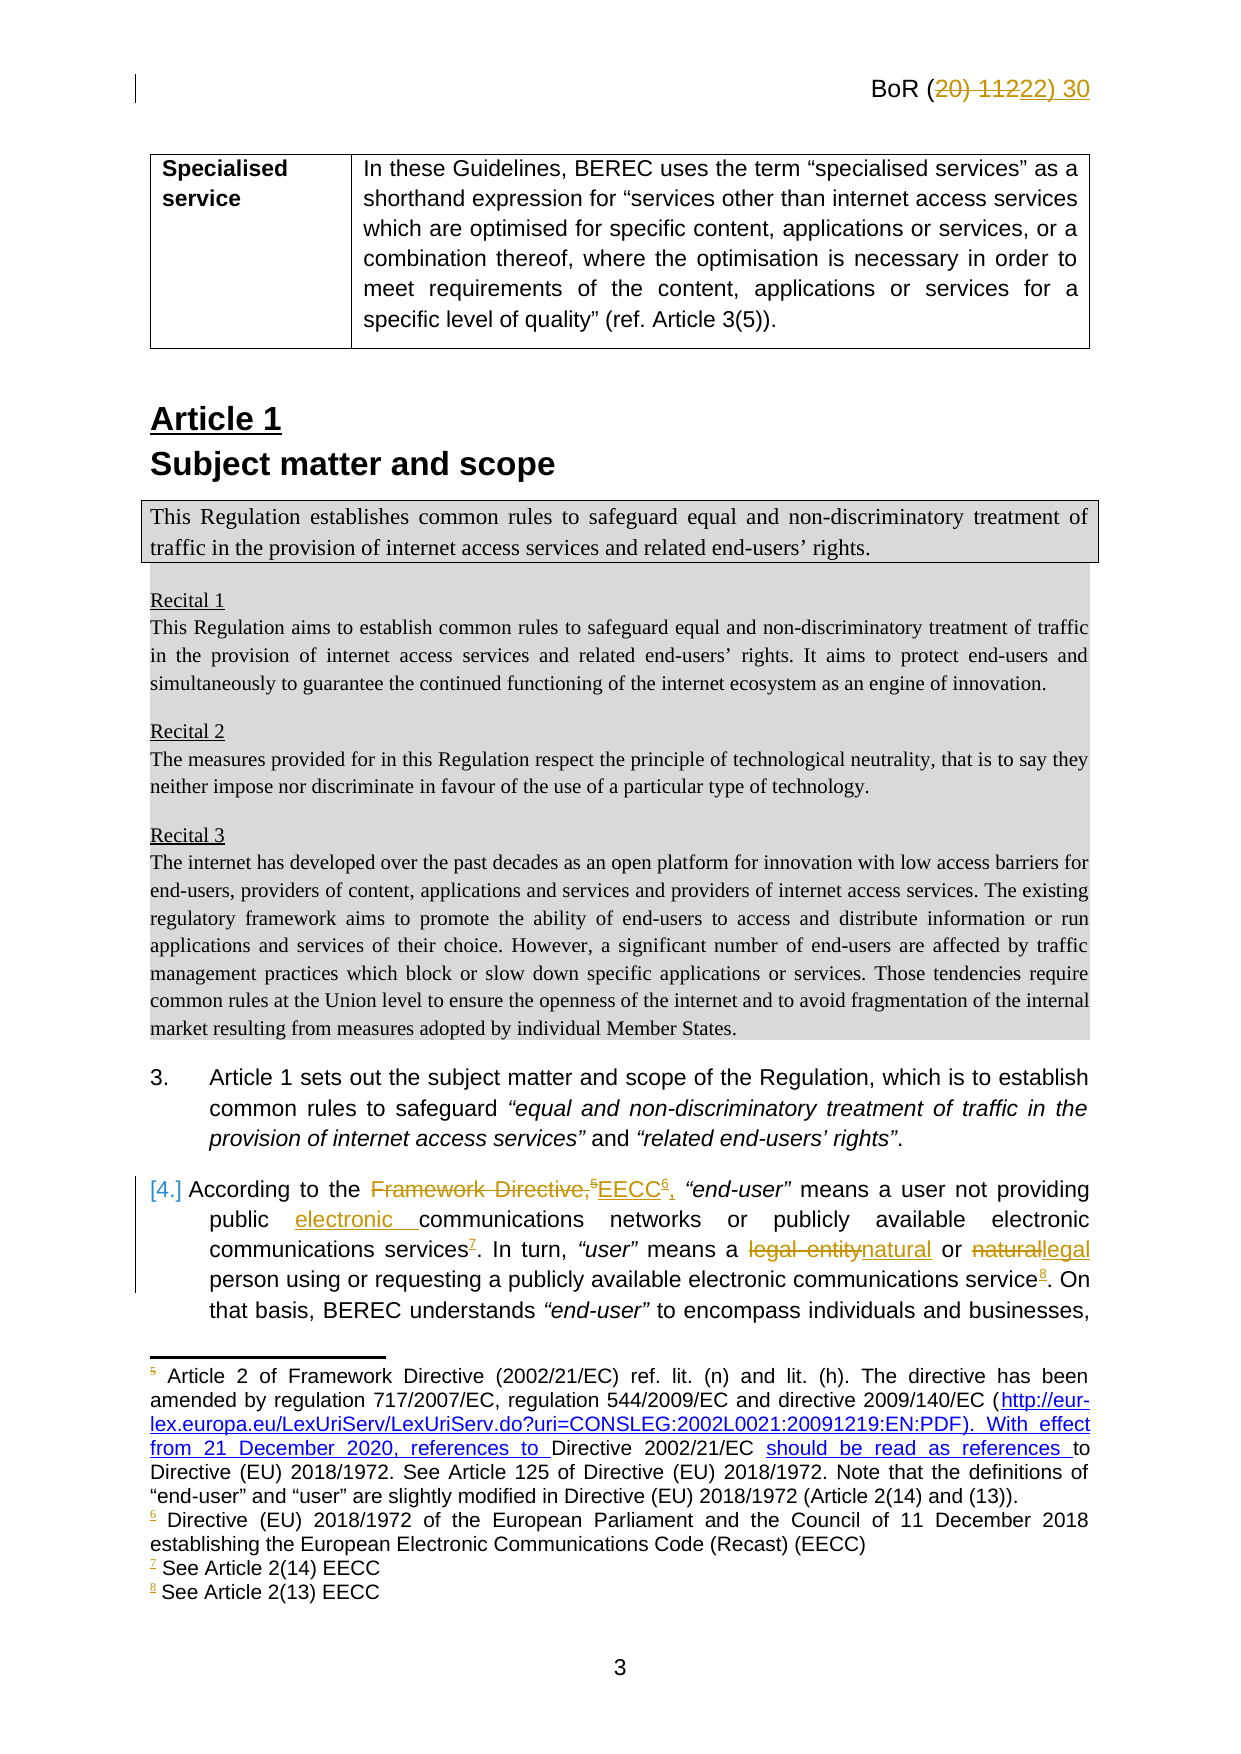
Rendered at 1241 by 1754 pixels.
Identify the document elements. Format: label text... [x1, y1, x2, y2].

text Recital 2 [150, 719, 1090, 743]
text This Regulation establishes common rules to safeguard equal and non-discriminatory treatment of traffic in the provision of internet access services and related end-users’ rights. [142, 501, 1098, 562]
text Recital 1 [150, 588, 1090, 612]
text Recital 3 [150, 823, 1090, 847]
subtitle Article 1 Subject matter and scope [150, 399, 1090, 482]
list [150, 1176, 1090, 1323]
table_cell Specialised service [151, 155, 351, 348]
text The measures provided for in this Regulation respect the principle of technological neutrality, that is to say they neither impose nor discriminate in favour of the use of a particular type of technology. [150, 747, 1090, 798]
table_cell In these Guidelines, BEREC uses the term “specialised services” as a shorthand expression for “services other than internet access services which are optimised for specific content, applications or services, or a combination thereof, where the optimisation is necessary in order to meet requirements of the content, applications or services for a specific level of quality” (ref. Article 3(5)). [352, 155, 1089, 348]
list Article 1 sets out the subject matter and scope of the Regulation, which is to establish common rules to safeguard “equal and non-discriminatory treatment of traffic in the provision of internet access services” and “related end-users’ rights”. [150, 1064, 1090, 1151]
text This Regulation aims to establish common rules to safeguard equal and non-discriminatory treatment of traffic in the provision of internet access services and related end-users’ rights. It aims to protect end-users and simultaneously to guarantee the continued functioning of the internet ecosystem as an engine of innovation. [150, 615, 1090, 694]
text The internet has developed over the past decades as an open platform for innovation with low access barriers for end-users, providers of content, applications and services and providers of internet access services. The existing regulatory framework aims to promote the ability of end-users to access and distribute information or run applications and services of their choice. However, a significant number of end-users are affected by traffic management practices which block or slow down specific applications or services. Those tendencies require common rules at the Union level to ensure the openness of the internet and to avoid fragmentation of the internal market resulting from measures adopted by individual Member States. [150, 850, 1090, 1040]
